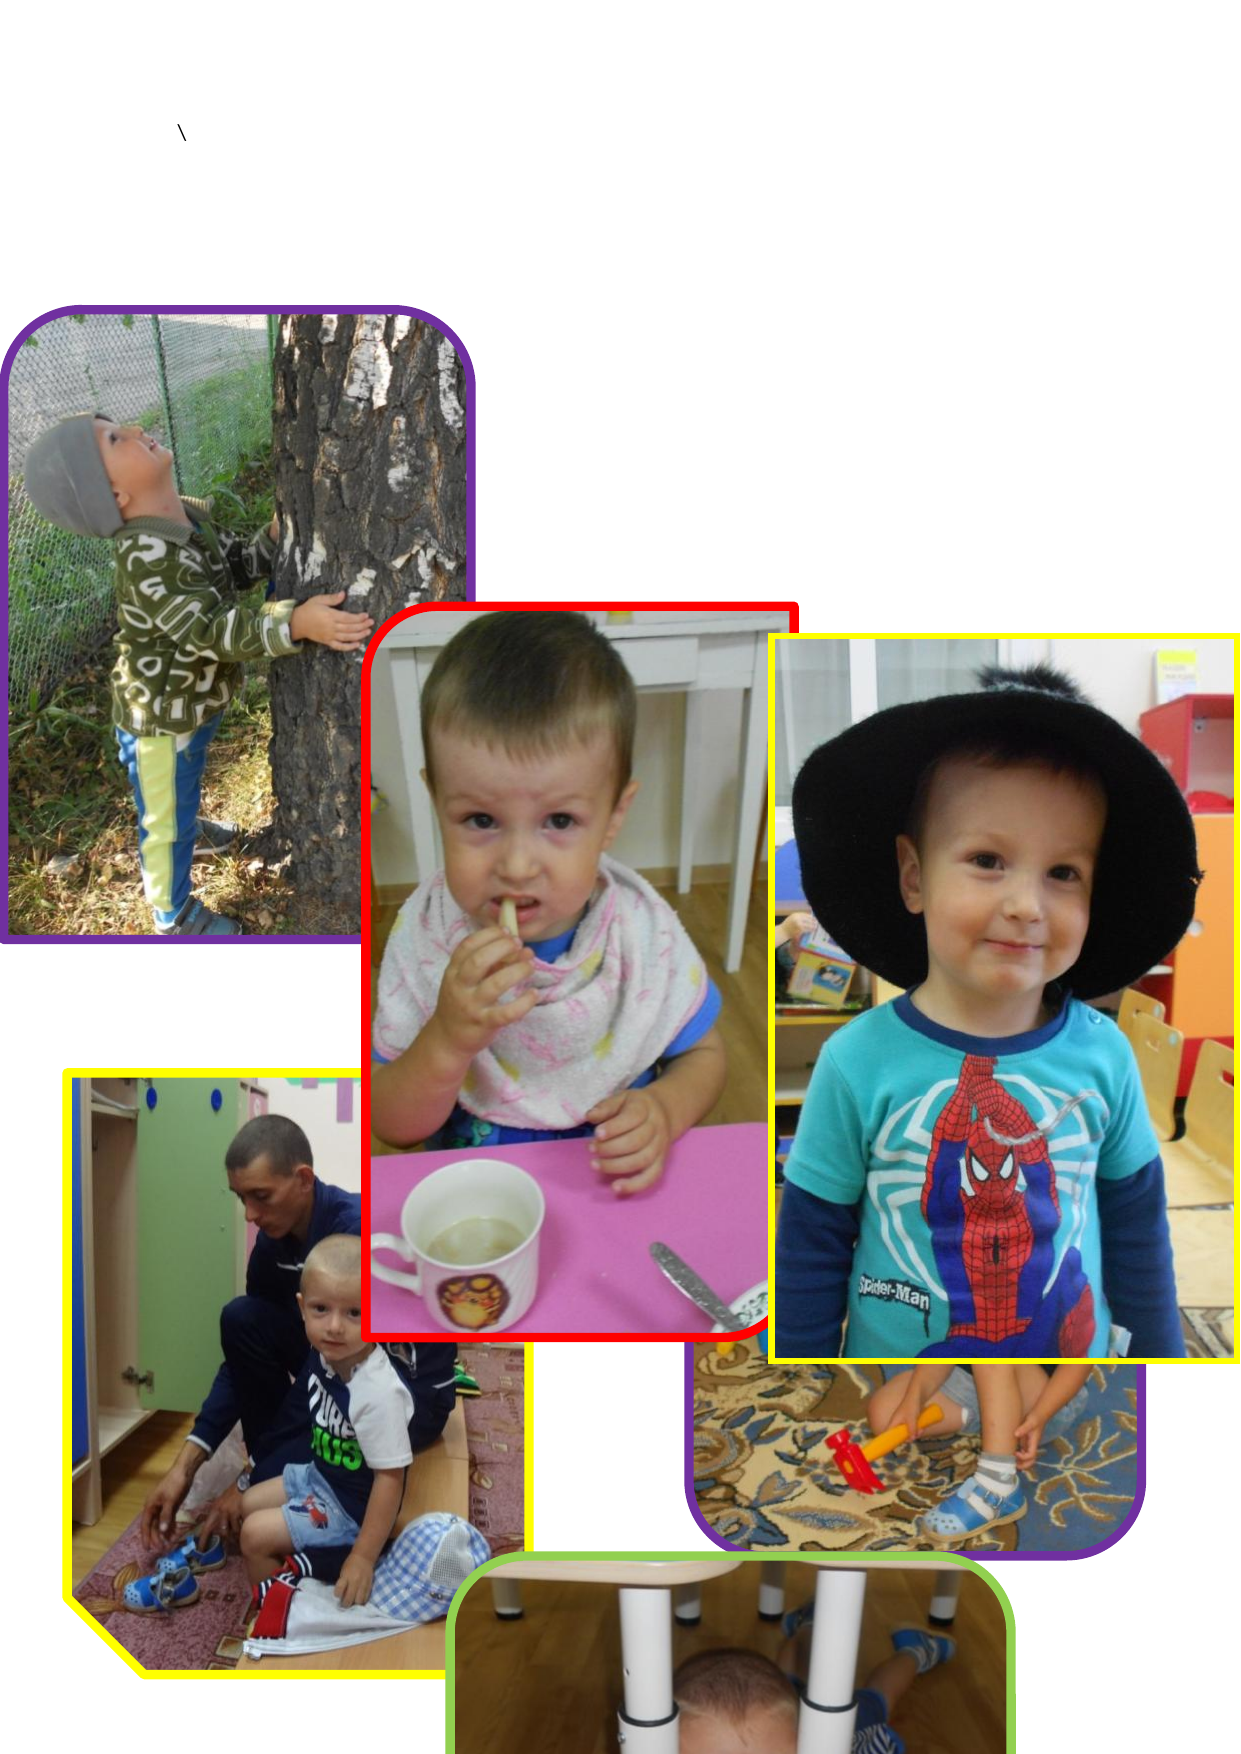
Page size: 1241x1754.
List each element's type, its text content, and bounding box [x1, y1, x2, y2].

picture [72, 1078, 524, 1669]
picture [694, 1328, 1136, 1551]
picture [9, 315, 466, 934]
text \ [177, 118, 1152, 146]
picture [775, 639, 1234, 1358]
picture [455, 1561, 1006, 1754]
picture [371, 611, 789, 1332]
